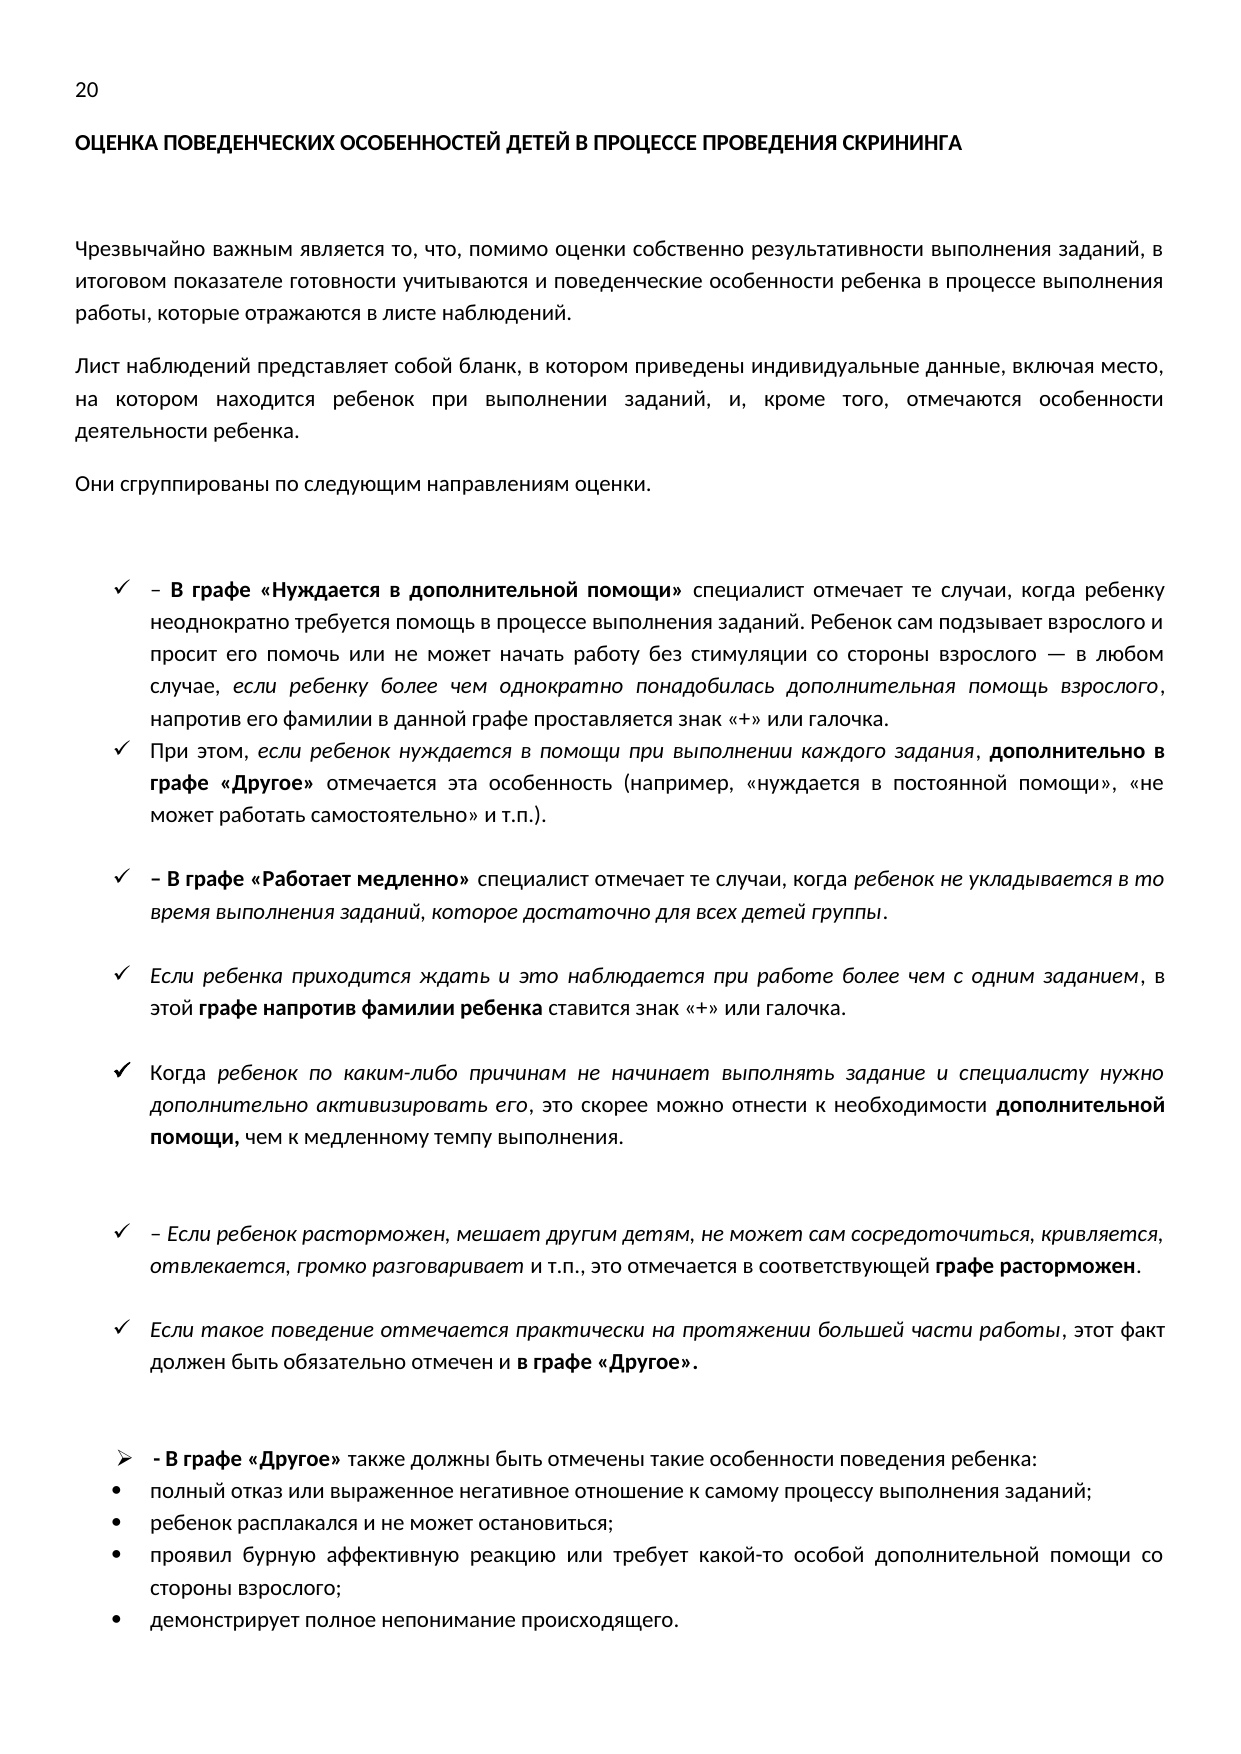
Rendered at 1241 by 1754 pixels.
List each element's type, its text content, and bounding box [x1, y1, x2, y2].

list ребенок расплакался и не может остановиться; [112, 1508, 1165, 1536]
list Если ребенка приходится ждать и это наблюдается при работе более чем с одним заданием, в этой графе напротив фамилии ребенка ставится знак «+» или галочка. [112, 961, 1165, 1021]
text 20 [75, 75, 1165, 103]
text Чрезвычайно важным является то, что, помимо оценки собственно результативности выполнения заданий, в итоговом показателе готовности учитываются и поведенческие особенности ребенка в процессе выполнения работы, которые отражаются в листе наблюдений. [75, 234, 1165, 326]
list проявил бурную аффективную реакцию или требует какой-то особой дополнительной помощи со стороны взрослого; [112, 1541, 1165, 1601]
list Если такое поведение отмечается практически на протяжении большей части работы, этот факт должен быть обязательно отмечен и в графе «Другое». [112, 1315, 1165, 1375]
list - В графе «Другое» также должны быть отмечены такие особенности поведения ребенка: [116, 1444, 1165, 1472]
list – Если ребенок расторможен, мешает другим детям, не может сам сосредоточиться, кривляется, отвлекается, громко разговаривает и т.п., это отмечается в соответствующей графе расторможен. [112, 1219, 1165, 1279]
text Лист наблюдений представляет собой бланк, в котором приведены индивидуальные данные, включая место, на котором находится ребенок при выполнении заданий, и, кроме того, отмечаются особенности деятельности ребенка. [75, 351, 1165, 444]
list полный отказ или выраженное негативное отношение к самому процессу выполнения заданий; [112, 1476, 1165, 1504]
list При этом, если ребенок нуждается в помощи при выполнении каждого задания, дополнительно в графе «Другое» отмечается эта особенность (например, «нуждается в постоянной помощи», «не может работать самостоятельно» и т.п.). [112, 736, 1165, 828]
text ОЦЕНКА ПОВЕДЕНЧЕСКИХ ОСОБЕННОСТЕЙ ДЕТЕЙ В ПРОЦЕССЕ ПРОВЕДЕНИЯ СКРИНИНГА [75, 128, 1165, 156]
list – В графе «Нуждается в дополнительной помощи» специалист отмечает те случаи, когда ребенку неоднократно требуется помощь в процессе выполнения заданий. Ребенок сам подзывает взрослого и просит его помочь или не может начать работу без стимуляции со стороны взрослого — в любом случае, если ребенку более чем однократно понадобилась дополнительная помощь взрослого, напротив его фамилии в данной графе проставляется знак «+» или галочка. [112, 575, 1165, 732]
list демонстрирует полное непонимание происходящего. [112, 1605, 1165, 1633]
text Они сгруппированы по следующим направлениям оценки. [75, 469, 1165, 497]
list Когда ребенок по каким-либо причинам не начинает выполнять задание и специалисту нужно дополнительно активизировать его, это скорее можно отнести к необходимости дополнительной помощи, чем к медленному темпу выполнения. [112, 1058, 1165, 1150]
list – В графе «Работает медленно» специалист отмечает те случаи, когда ребенок не укладывается в то время выполнения заданий, которое достаточно для всех детей группы. [112, 864, 1165, 925]
